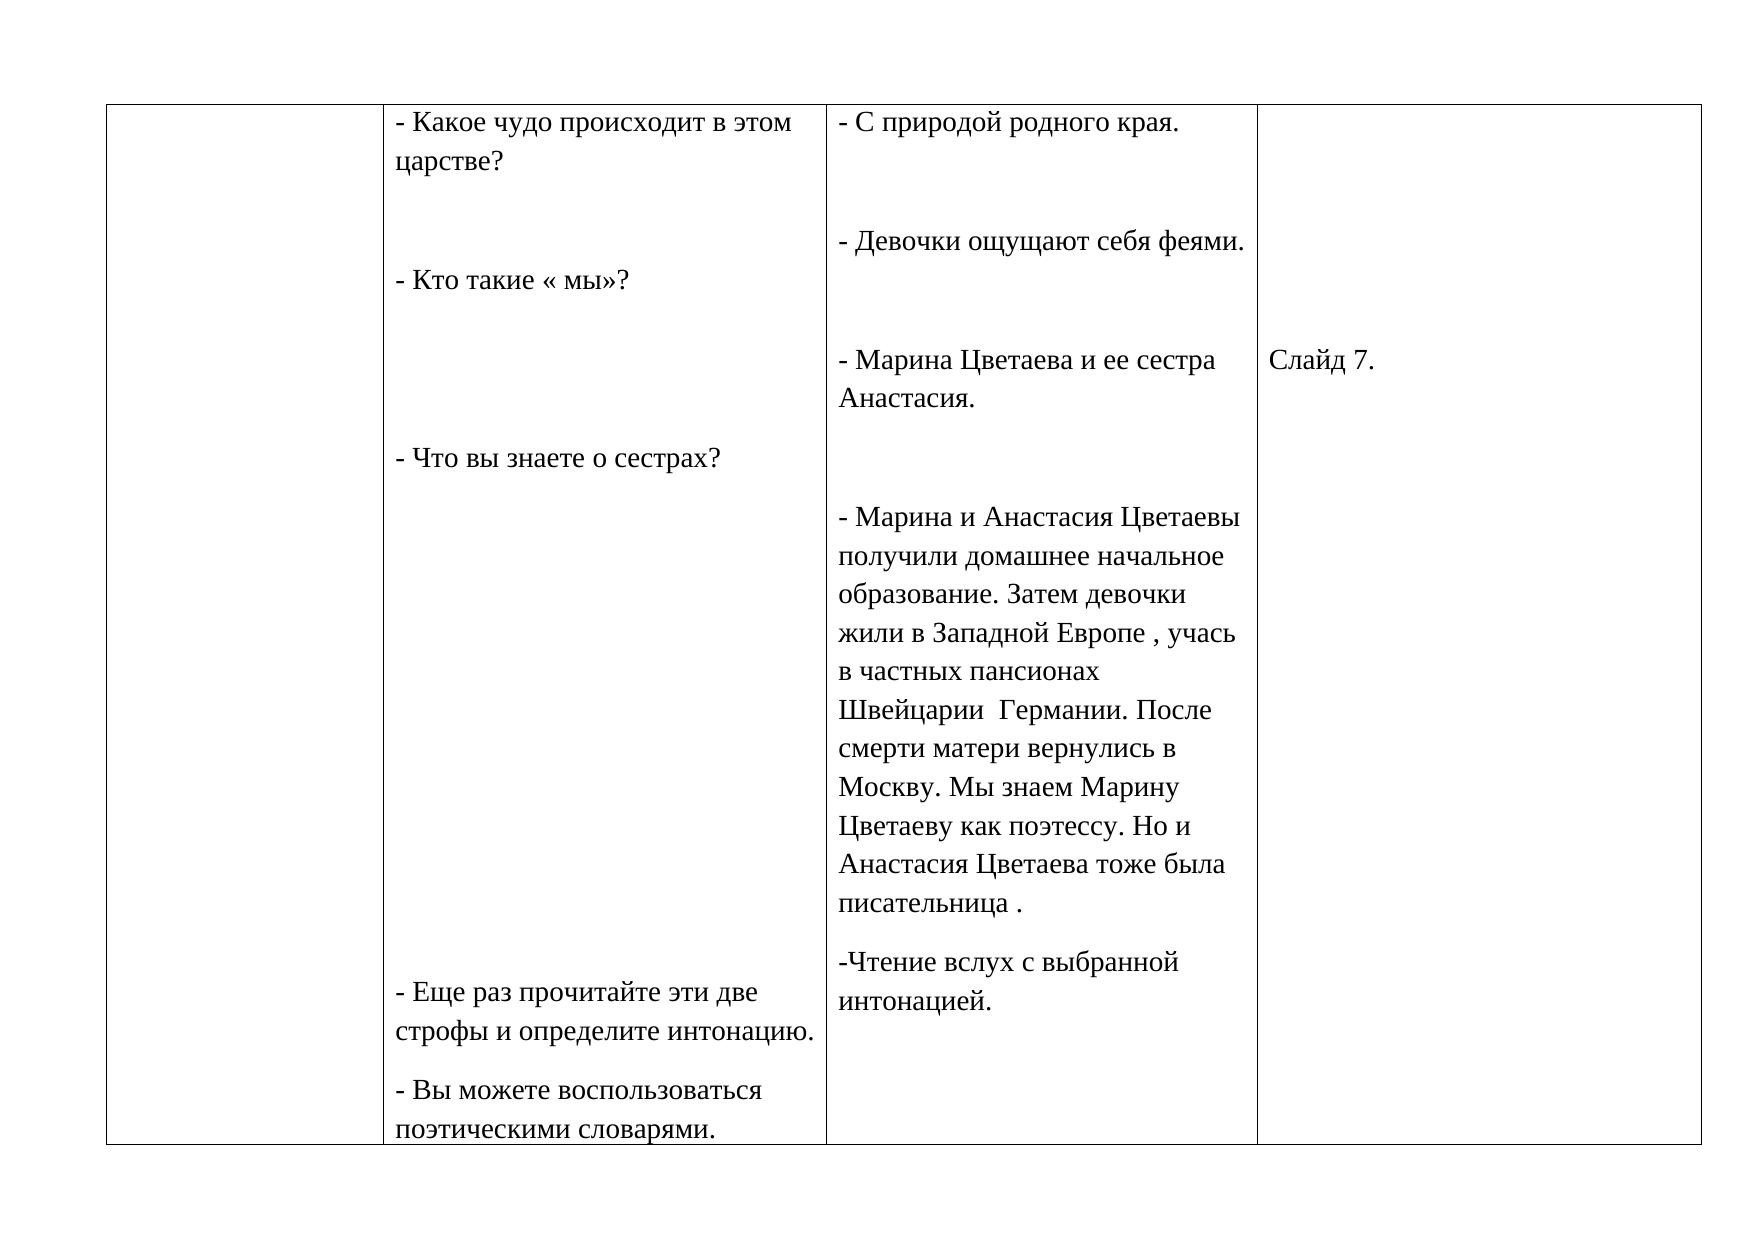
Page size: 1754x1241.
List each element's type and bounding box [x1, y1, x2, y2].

table_cell [107, 105, 383, 1144]
table_cell [384, 105, 826, 1144]
table_cell [1258, 105, 1701, 1144]
table_cell [827, 105, 1257, 1144]
